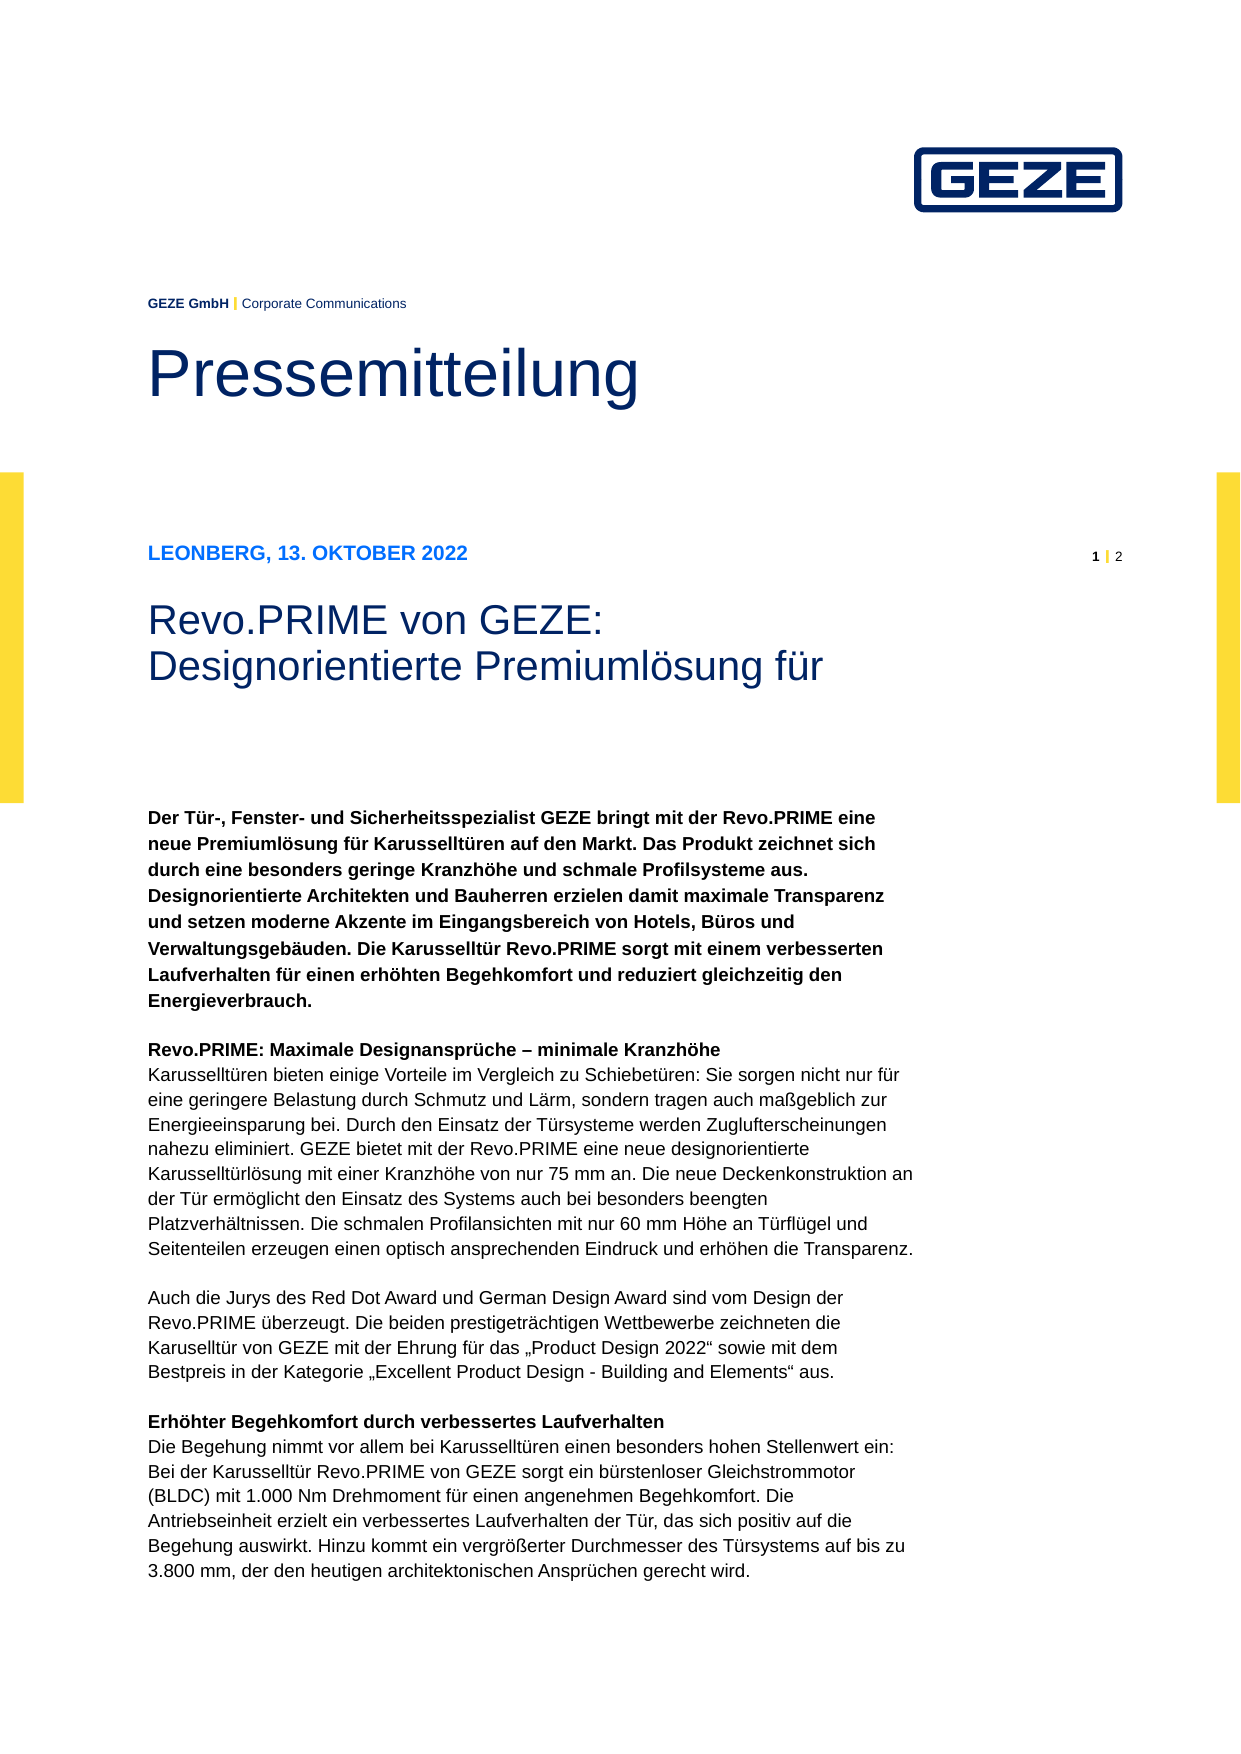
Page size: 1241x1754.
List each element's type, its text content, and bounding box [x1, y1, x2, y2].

table_header Leonberg, [148, 538, 914, 567]
text Karusselltüren bieten einige Vorteile im Vergleich zu Schiebetüren: Sie sorgen nicht nur für eine geringere Belastung durch Schmutz und Lärm, sondern tragen auch maßgeblich zur Energieeinsparung bei. Durch den Einsatz der Türsysteme werden Zuglufterscheinungen nahezu eliminiert. GEZE bietet mit der Revo.PRIME eine neue designorientierte Karusselltürlösung mit einer Kranzhöhe von nur 75 mm an. Die neue Deckenkonstruktion an der Tür ermöglicht den Einsatz des Systems auch bei besonders beengten Platzverhältnissen. Die schmalen Profilansichten mit nur 60 mm Höhe an Türflügel und Seitenteilenerzeugen einen optisch ansprechenden Eindruck und erhöhen die Transparenz. [148, 1064, 915, 1259]
text Der Tür-, Fenster- und Sicherheitsspezialist GEZE bringt mit der Revo.PRIME eine neue Premiumlösung für Karusselltüren auf den Markt. Das Produkt zeichnet sich durch eine besonders geringe Kranzhöhe und schmale Profilsysteme aus. Designorientierte Architekten und Bauherren erzielen damit maximale Transparenz und setzen moderne Akzente im Eingangsbereich von Hotels, Büros und Verwaltungsgebäuden. Die Karusselltür Revo.PRIME sorgt mit einem verbesserten Laufverhalten für einen erhöhten Begehkomfort und reduziert gleichzeitig den Energieverbrauch. [148, 803, 915, 1011]
text Auch die Jurys des Red Dot Award und German Design Award sind vom Design der Revo.PRIME überzeugt. Die beiden prestigeträchtigen Wettbewerbe zeichneten die Karuselltür von GEZE mit der Ehrung für das „Product Design 2022“ sowie mit dem Bestpreis in der Kategorie „Excellent Product Design - Building and Elements“ aus. [148, 1287, 915, 1383]
text Erhöhter Begehkomfort durch verbessertes Laufverhalten [148, 1411, 915, 1432]
text Revo.PRIME: Maximale Designansprüche – minimale Kranzhöhe [148, 1039, 915, 1061]
text Die Begehung nimmt vor allem bei Karusselltüren einen besonders hohen Stellenwert ein: Bei der Karusselltür Revo.PRIME von GEZE sorgt ein bürstenloser Gleichstrommotor (BLDC) mit 1.000 Nm Drehmoment für einen angenehmen Begehkomfort. Die Antriebseinheit erzielt ein verbessertes Laufverhalten der Tür, das sich positiv auf die Begehung auswirkt. Hinzu kommt ein vergrößerter Durchmesser des Türsystems auf bis zu 3.800 mm, der den heutigen architektonischen Ansprüchen gerecht wird. [148, 1436, 915, 1581]
table_cell Revo.PRIME von GEZE: Designorientierte Premiumlösung für Karusselltüren [148, 568, 914, 803]
